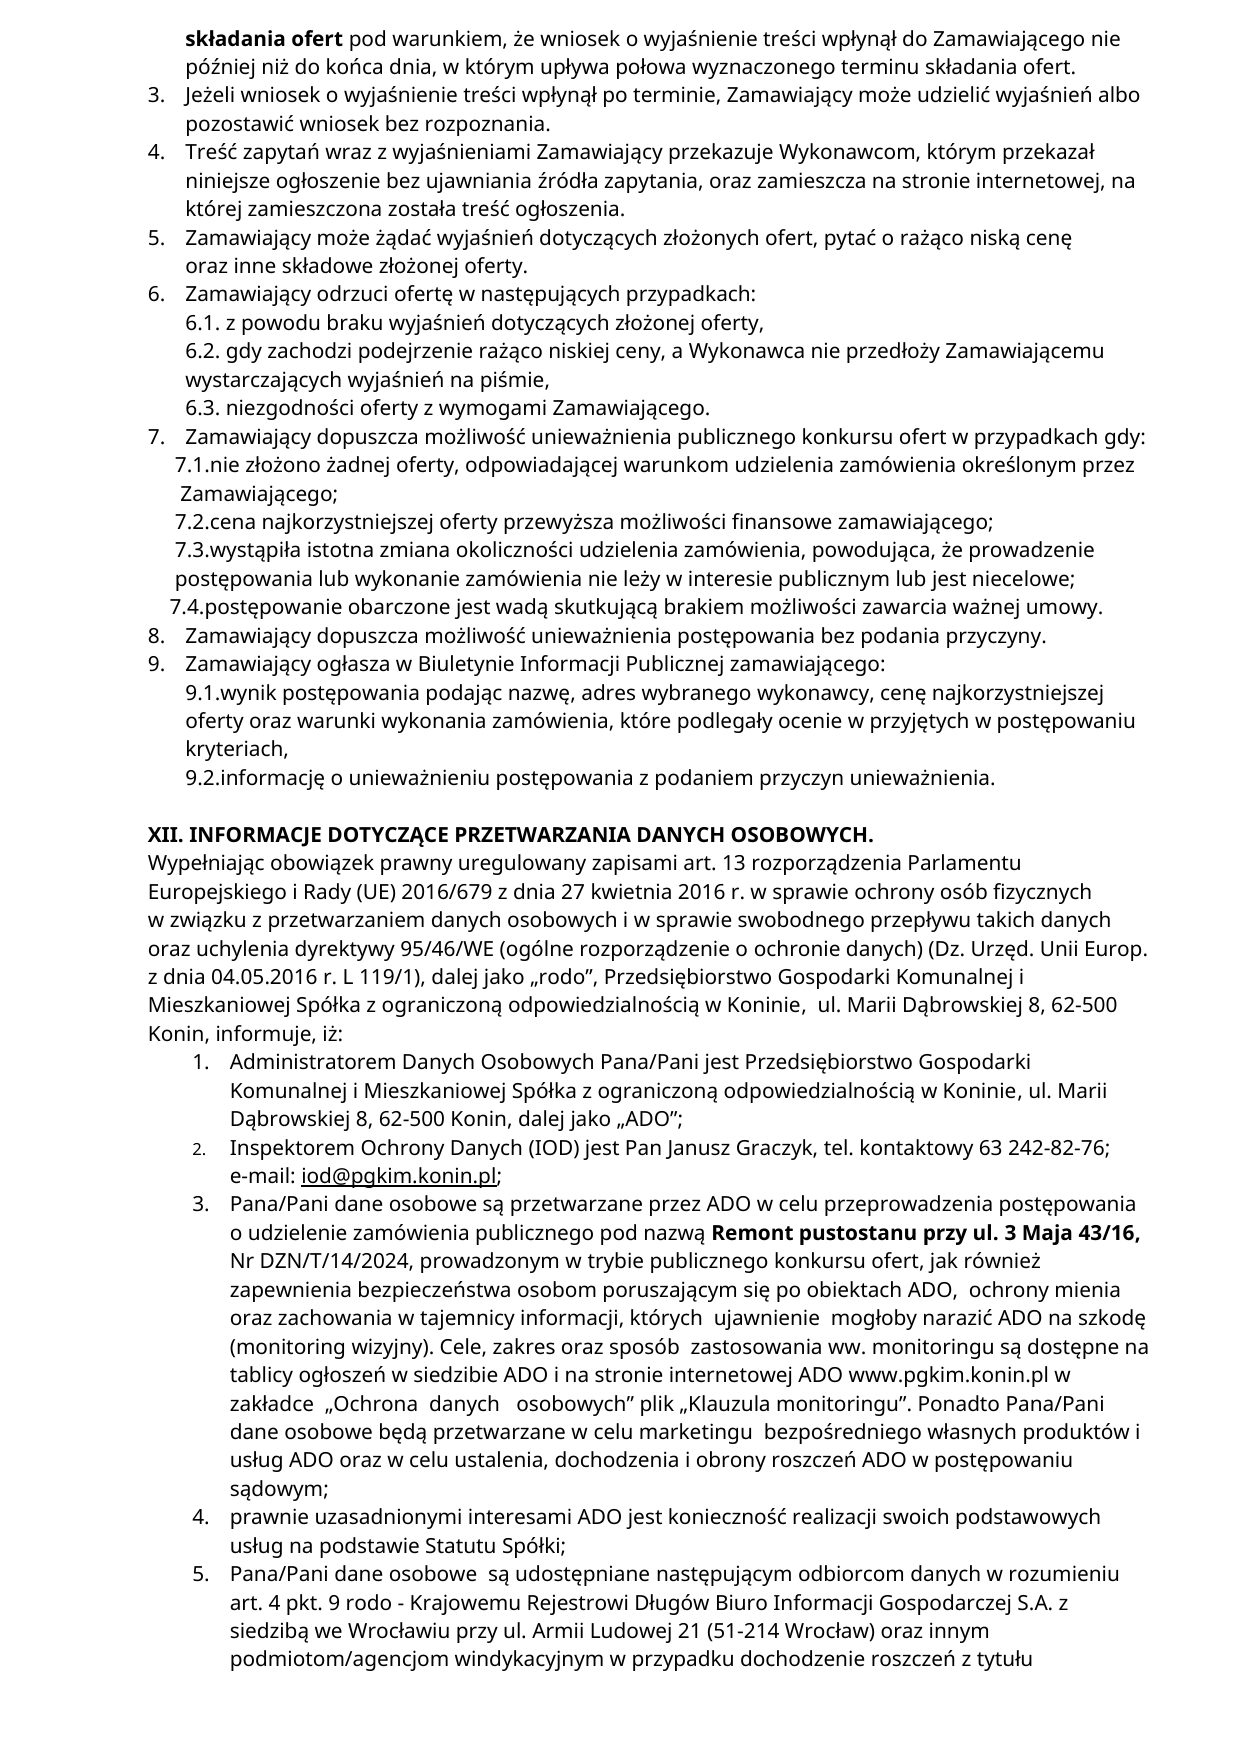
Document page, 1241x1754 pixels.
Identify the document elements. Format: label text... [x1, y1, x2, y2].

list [148, 24, 1152, 81]
list Inspektorem Ochrony Danych (IOD) jest Pan Janusz Graczyk, tel. kontaktowy 63 242-82-76; e-mail: iod@pgkim.konin.pl; [192, 1133, 1152, 1189]
text XII. INFORMACJE DOTYCZĄCE PRZETWARZANIA DANYCH OSOBOWYCH. [148, 820, 1152, 848]
list Pana/Pani dane osobowe są przetwarzane przez ADO w celu przeprowadzenia postępowania o udzielenie zamówienia publicznego pod nazwą Remont pustostanu przy ul. 3 Maja 43/16, Nr DZN/T/14/2024, prowadzonym w trybie publicznego konkursu ofert, jak również zapewnienia bezpieczeństwa osobom poruszającym się po obiektach ADO, ochrony mienia oraz zachowania w tajemnicy informacji, których ujawnienie mogłoby narazić ADO na szkodę (monitoring wizyjny). Cele, zakres oraz sposób zastosowania ww. monitoringu są dostępne na tablicy ogłoszeń w siedzibie ADO i na stronie internetowej ADO www.pgkim.konin.pl w zakładce „Ochrona danych osobowych” plik „Klauzula monitoringu”. Ponadto Pana/Pani dane osobowe będą przetwarzane w celu marketingu bezpośredniego własnych produktów i usług ADO oraz w celu ustalenia, dochodzenia i obrony roszczeń ADO w postępowaniu sądowym; [192, 1189, 1152, 1502]
list 9.1.wynik postępowania podając nazwę, adres wybranego wykonawcy, cenę najkorzystniejszej oferty oraz warunki wykonania zamówienia, które podlegały ocenie w przyjętych w postępowaniu kryteriach, [185, 678, 1152, 763]
list 6.1. z powodu braku wyjaśnień dotyczących złożonej oferty, [185, 308, 1152, 336]
list 6.2. gdy zachodzi podejrzenie rażąco niskiej ceny, a Wykonawca nie przedłoży Zamawiającemu wystarczających wyjaśnień na piśmie, [185, 336, 1152, 393]
list Zamawiający ogłasza w Biuletynie Informacji Publicznej zamawiającego: [148, 649, 1152, 678]
text Zamawiającego; [148, 479, 1152, 507]
list Jeżeli wniosek o wyjaśnienie treści wpłynął po terminie, Zamawiający może udzielić wyjaśnień albo pozostawić wniosek bez rozpoznania. [148, 81, 1152, 137]
list Zamawiający odrzuci ofertę w następujących przypadkach: [148, 279, 1152, 308]
list 9.2.informację o unieważnieniu postępowania z podaniem przyczyn unieważnienia. [185, 763, 1152, 791]
text postępowania lub wykonanie zamówienia nie leży w interesie publicznym lub jest niecelowe; [148, 564, 1152, 592]
list Zamawiający dopuszcza możliwość unieważnienia postępowania bez podania przyczyny. [148, 621, 1152, 649]
text 7.3.wystąpiła istotna zmiana okoliczności udzielenia zamówienia, powodująca, że prowadzenie [148, 536, 1152, 564]
text 7.1.nie złożono żadnej oferty, odpowiadającej warunkom udzielenia zamówienia określonym przez [148, 450, 1152, 479]
list Treść zapytań wraz z wyjaśnieniami Zamawiający przekazuje Wykonawcom, którym przekazał niniejsze ogłoszenie bez ujawniania źródła zapytania, oraz zamieszcza na stronie internetowej, na której zamieszczona została treść ogłoszenia. [148, 137, 1152, 223]
list Zamawiający może żądać wyjaśnień dotyczących złożonych ofert, pytać o rażąco niską cenę oraz inne składowe złożonej oferty. [148, 223, 1152, 279]
list prawnie uzasadnionymi interesami ADO jest konieczność realizacji swoich podstawowych usług na podstawie Statutu Spółki; [192, 1502, 1152, 1559]
list Zamawiający dopuszcza możliwość unieważnienia publicznego konkursu ofert w przypadkach gdy: [148, 422, 1152, 450]
text 7.4.postępowanie obarczone jest wadą skutkującą brakiem możliwości zawarcia ważnej umowy. [148, 592, 1152, 621]
text Wypełniając obowiązek prawny uregulowany zapisami art. 13 rozporządzenia Parlamentu Europejskiego i Rady (UE) 2016/679 z dnia 27 kwietnia 2016 r. w sprawie ochrony osób fizycznych w związku z przetwarzaniem danych osobowych i w sprawie swobodnego przepływu takich danych oraz uchylenia dyrektywy 95/46/WE (ogólne rozporządzenie o ochronie danych) (Dz. Urzęd. Unii Europ. z dnia 04.05.2016 r. L 119/1), dalej jako „rodo”, Przedsiębiorstwo Gospodarki Komunalnej i Mieszkaniowej Spółka z ograniczoną odpowiedzialnością w Koninie, ul. Marii Dąbrowskiej 8, 62-500 Konin, informuje, iż: [148, 848, 1152, 1047]
list 6.3. niezgodności oferty z wymogami Zamawiającego. [185, 393, 1152, 422]
text 7.2.cena najkorzystniejszej oferty przewyższa możliwości finansowe zamawiającego; [148, 507, 1152, 536]
list Administratorem Danych Osobowych Pana/Pani jest Przedsiębiorstwo Gospodarki Komunalnej i Mieszkaniowej Spółka z ograniczoną odpowiedzialnością w Koninie, ul. Marii Dąbrowskiej 8, 62-500 Konin, dalej jako „ADO”; [192, 1047, 1152, 1133]
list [192, 1559, 1152, 1673]
